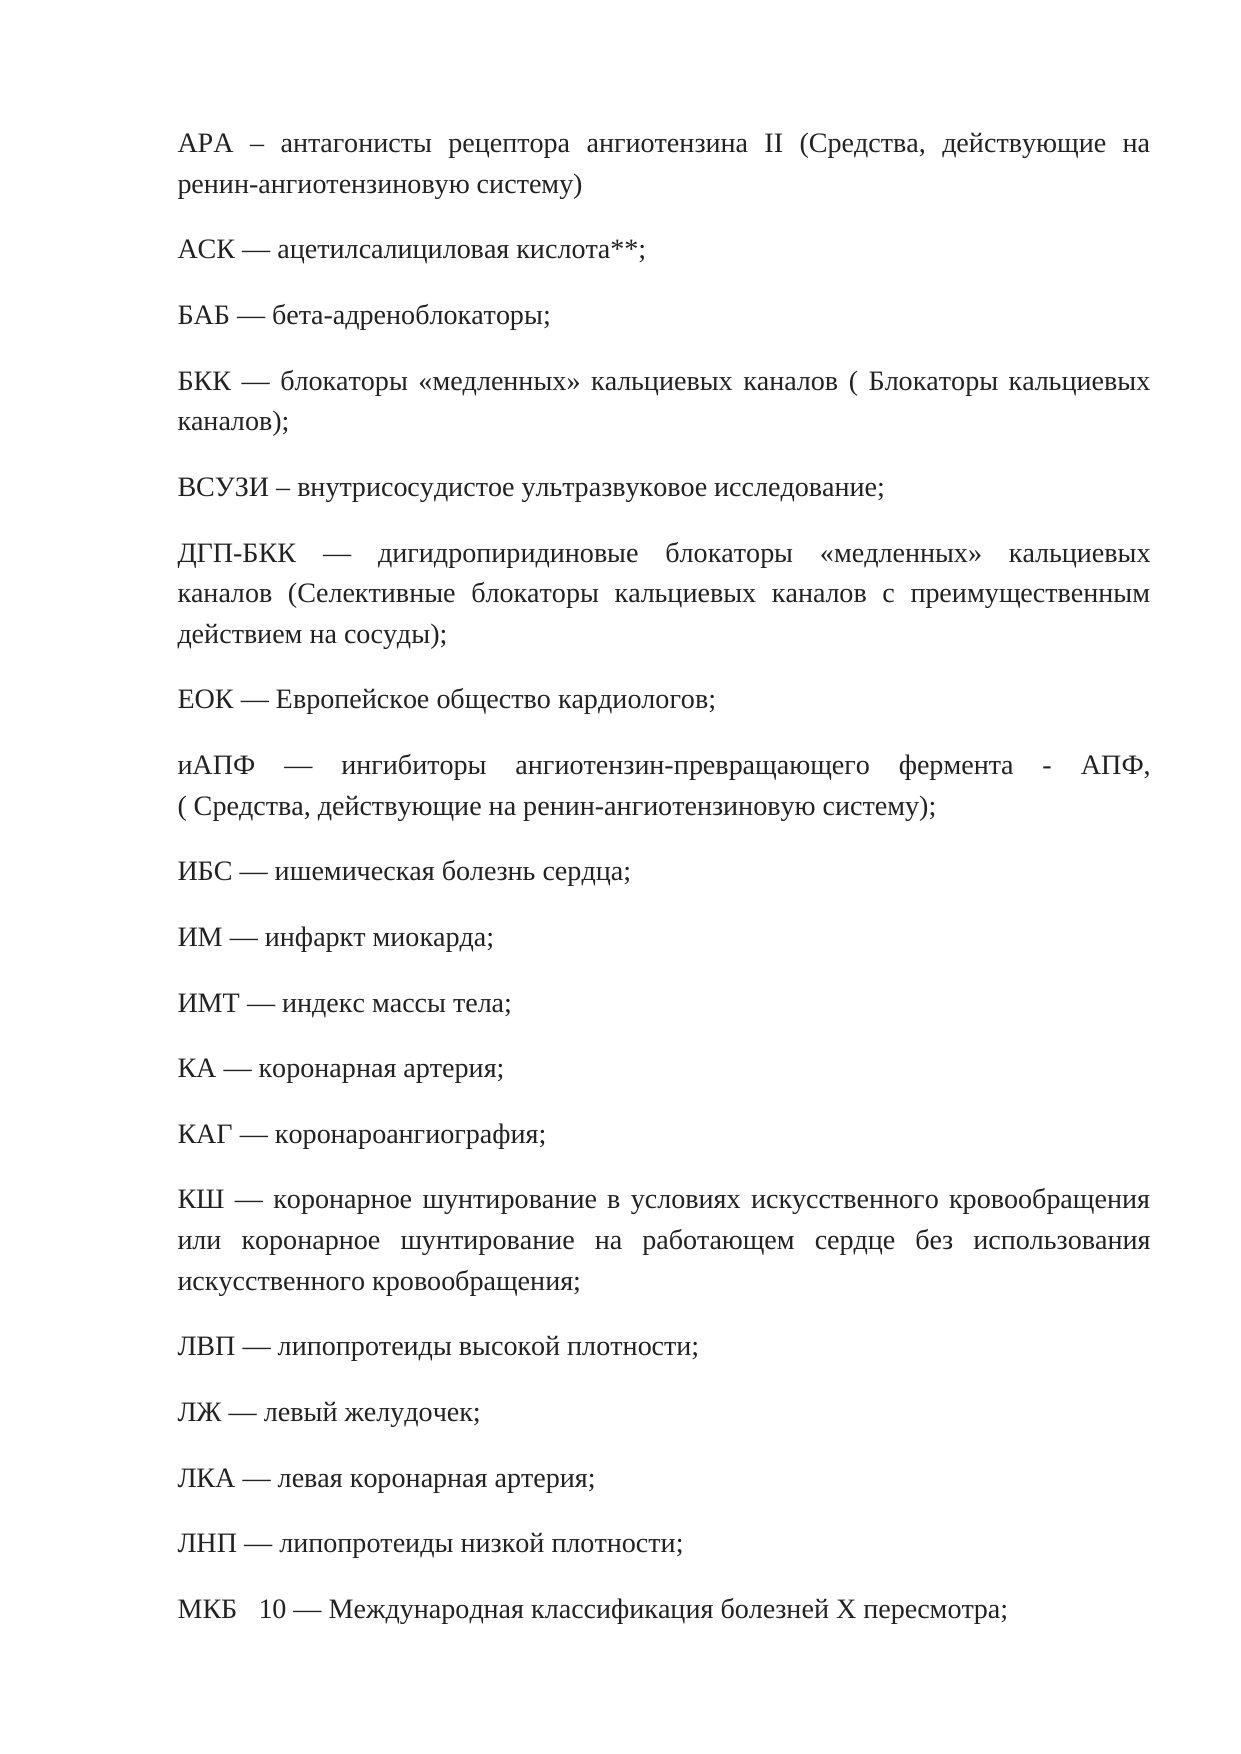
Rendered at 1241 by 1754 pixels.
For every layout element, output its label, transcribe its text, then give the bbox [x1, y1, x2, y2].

text ВСУЗИ – внутрисосудистое ультразвуковое исследование; [177, 462, 1152, 502]
text БКК — блокаторы «медленных» кальциевых каналов ( Блокаторы кальциевых каналов); [177, 356, 1152, 437]
text КШ — коронарное шунтирование в условиях искусственного кровообращения или коронарное шунтирование на работающем сердце без использования искусственного кровообращения; [177, 1174, 1152, 1296]
text ИМТ — индекс массы тела; [177, 977, 1152, 1018]
text КАГ — коронароангиография; [177, 1109, 1152, 1149]
text ЕОК — Европейское общество кардиологов; [177, 674, 1152, 715]
text ЛЖ — левый желудочек; [177, 1387, 1152, 1427]
text ИМ — инфаркт миокарда; [177, 912, 1152, 952]
text иАПФ — ингибиторы ангиотензин-превращающего фермента - АПФ, ( Средства, действующие на ренин-ангиотензиновую систему); [177, 740, 1152, 821]
text МКБ 10 — Международная классификация болезней X пересмотра; [177, 1584, 1152, 1624]
text ЛВП — липопротеиды высокой плотности; [177, 1321, 1152, 1362]
text ИБС — ишемическая болезнь сердца; [177, 846, 1152, 887]
text БАБ — бета-адреноблокаторы; [177, 290, 1152, 331]
text ДГП-БКК — дигидропиридиновые блокаторы «медленных» кальциевых каналов (Селективные блокаторы кальциевых каналов с преимущественным действием на сосуды); [177, 527, 1152, 649]
text ЛНП — липопротеиды низкой плотности; [177, 1518, 1152, 1559]
text ЛКА — левая коронарная артерия; [177, 1452, 1152, 1493]
text КА — коронарная артерия; [177, 1043, 1152, 1084]
text АРА – антагонисты рецептора ангиотензина II (Средства, действующие на ренин-ангиотензиновую систему) [177, 118, 1152, 199]
text АСК — ацетилсалициловая кислота**; [177, 224, 1152, 265]
